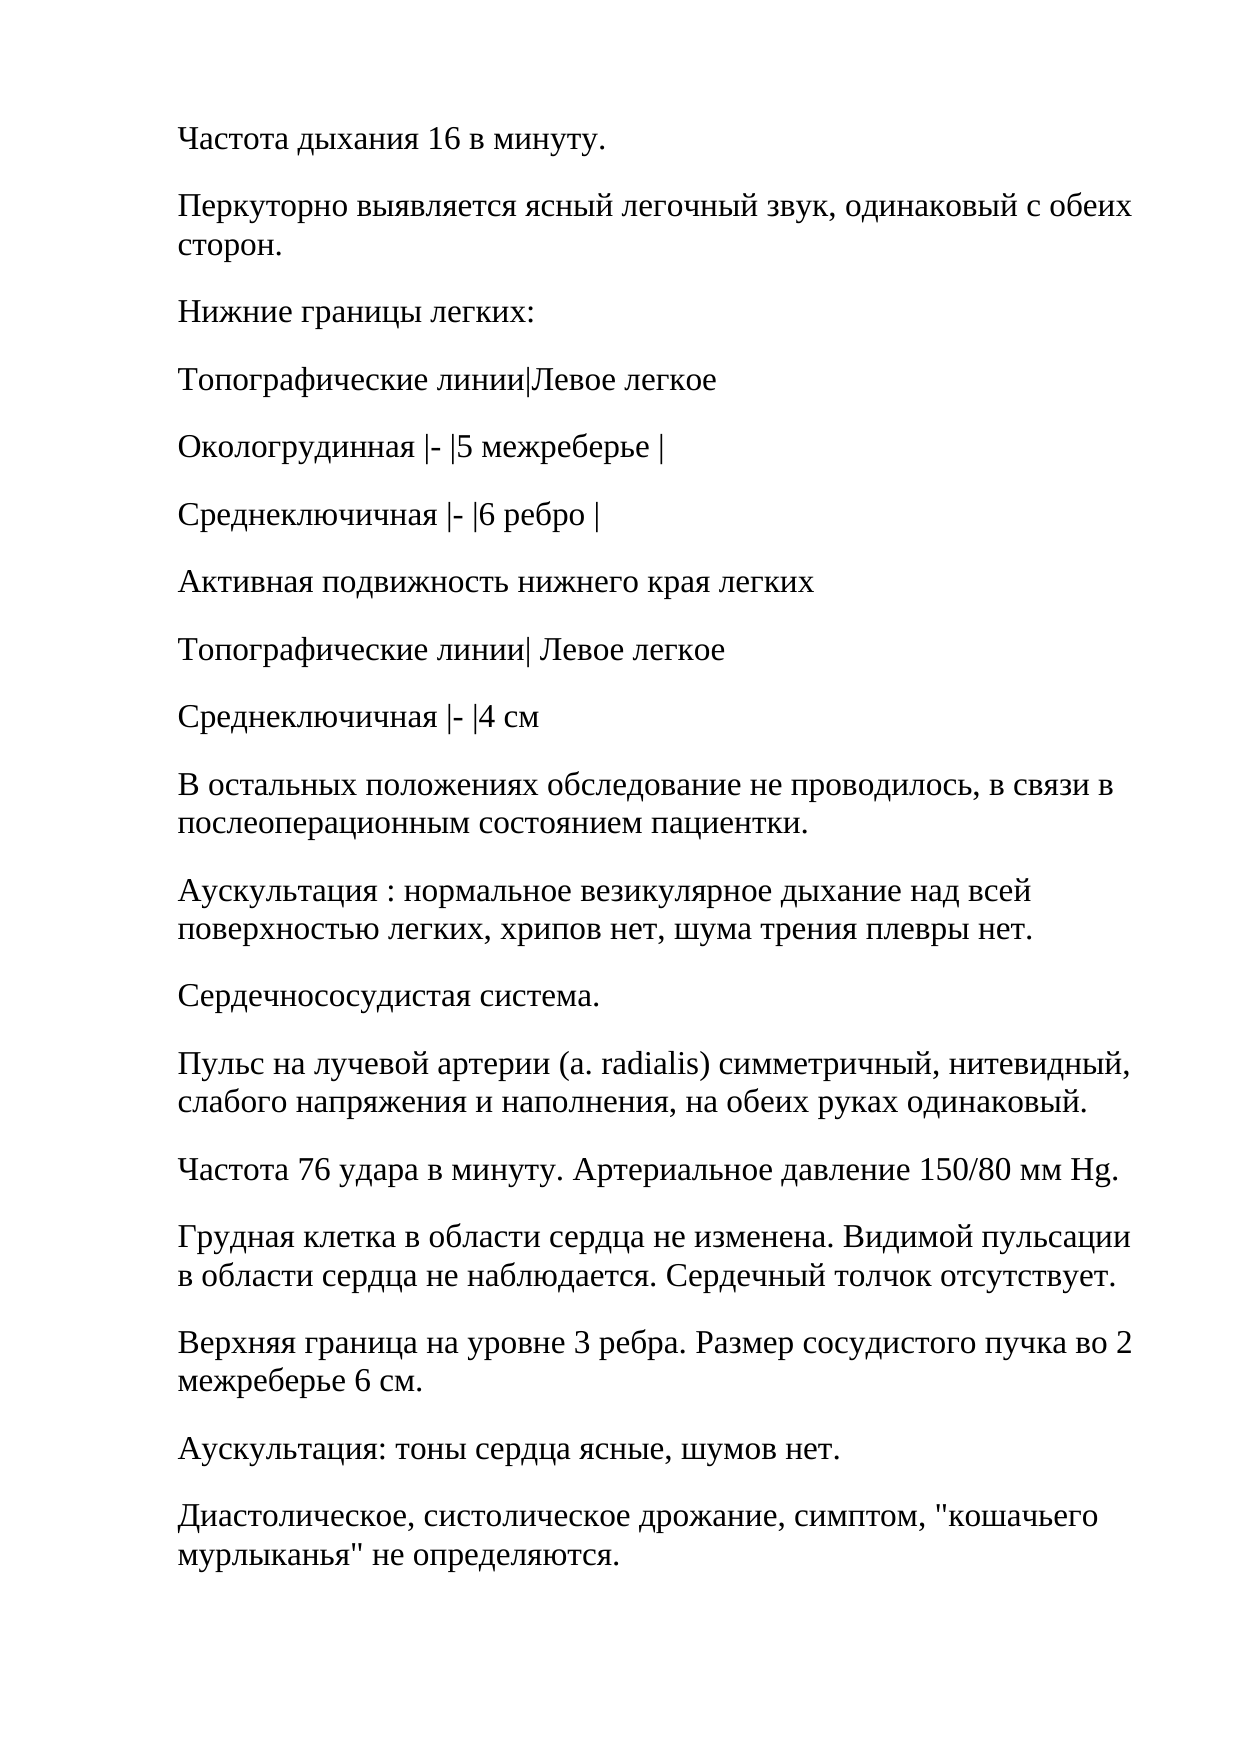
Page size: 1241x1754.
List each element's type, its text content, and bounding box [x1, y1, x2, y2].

text Нижние границы легких: [177, 291, 1152, 330]
text В остальных положениях обследование не проводилось, в связи в послеоперационным состоянием пациентки. [177, 764, 1152, 841]
text Среднеключичная |- |6 ребро | [177, 494, 1152, 532]
text Аускультация : нормальное везикулярное дыхание над всей поверхностью легких, хрипов нет, шума трения плевры нет. [177, 870, 1152, 946]
text Диастолическое, систолическое дрожание, симптом, "кошачьего мурлыканья" не определяются. [177, 1496, 1152, 1572]
text Топографические линии| Левое легкое [177, 629, 1152, 667]
text Перкуторно выявляется ясный легочный звук, одинаковый с обеих сторон. [177, 186, 1152, 262]
text Среднеключичная |- |4 см [177, 696, 1152, 735]
text Аускультация: тоны сердца ясные, шумов нет. [177, 1428, 1152, 1466]
text Частота 76 удара в минуту. Артериальное давление 150/80 мм Hg. [177, 1149, 1152, 1187]
text Окологрудинная |- |5 межреберье | [177, 426, 1152, 465]
text Частота дыхания 16 в минуту. [177, 118, 1152, 156]
text Грудная клетка в области сердца не изменена. Видимой пульсации в области сердца не наблюдается. Сердечный толчок отсутствует. [177, 1216, 1152, 1293]
text Топографические линии|Левое легкое [177, 359, 1152, 397]
text Пульс на лучевой артерии (а. radialis) симметричный, нитевидный, слабого напряжения и наполнения, на обеих руках одинаковый. [177, 1043, 1152, 1120]
text Верхняя граница на уровне 3 ребра. Размер сосудистого пучка во 2 межреберье 6 см. [177, 1322, 1152, 1399]
text Активная подвижность нижнего края легких [177, 561, 1152, 600]
text Сердечнососудистая система. [177, 976, 1152, 1014]
